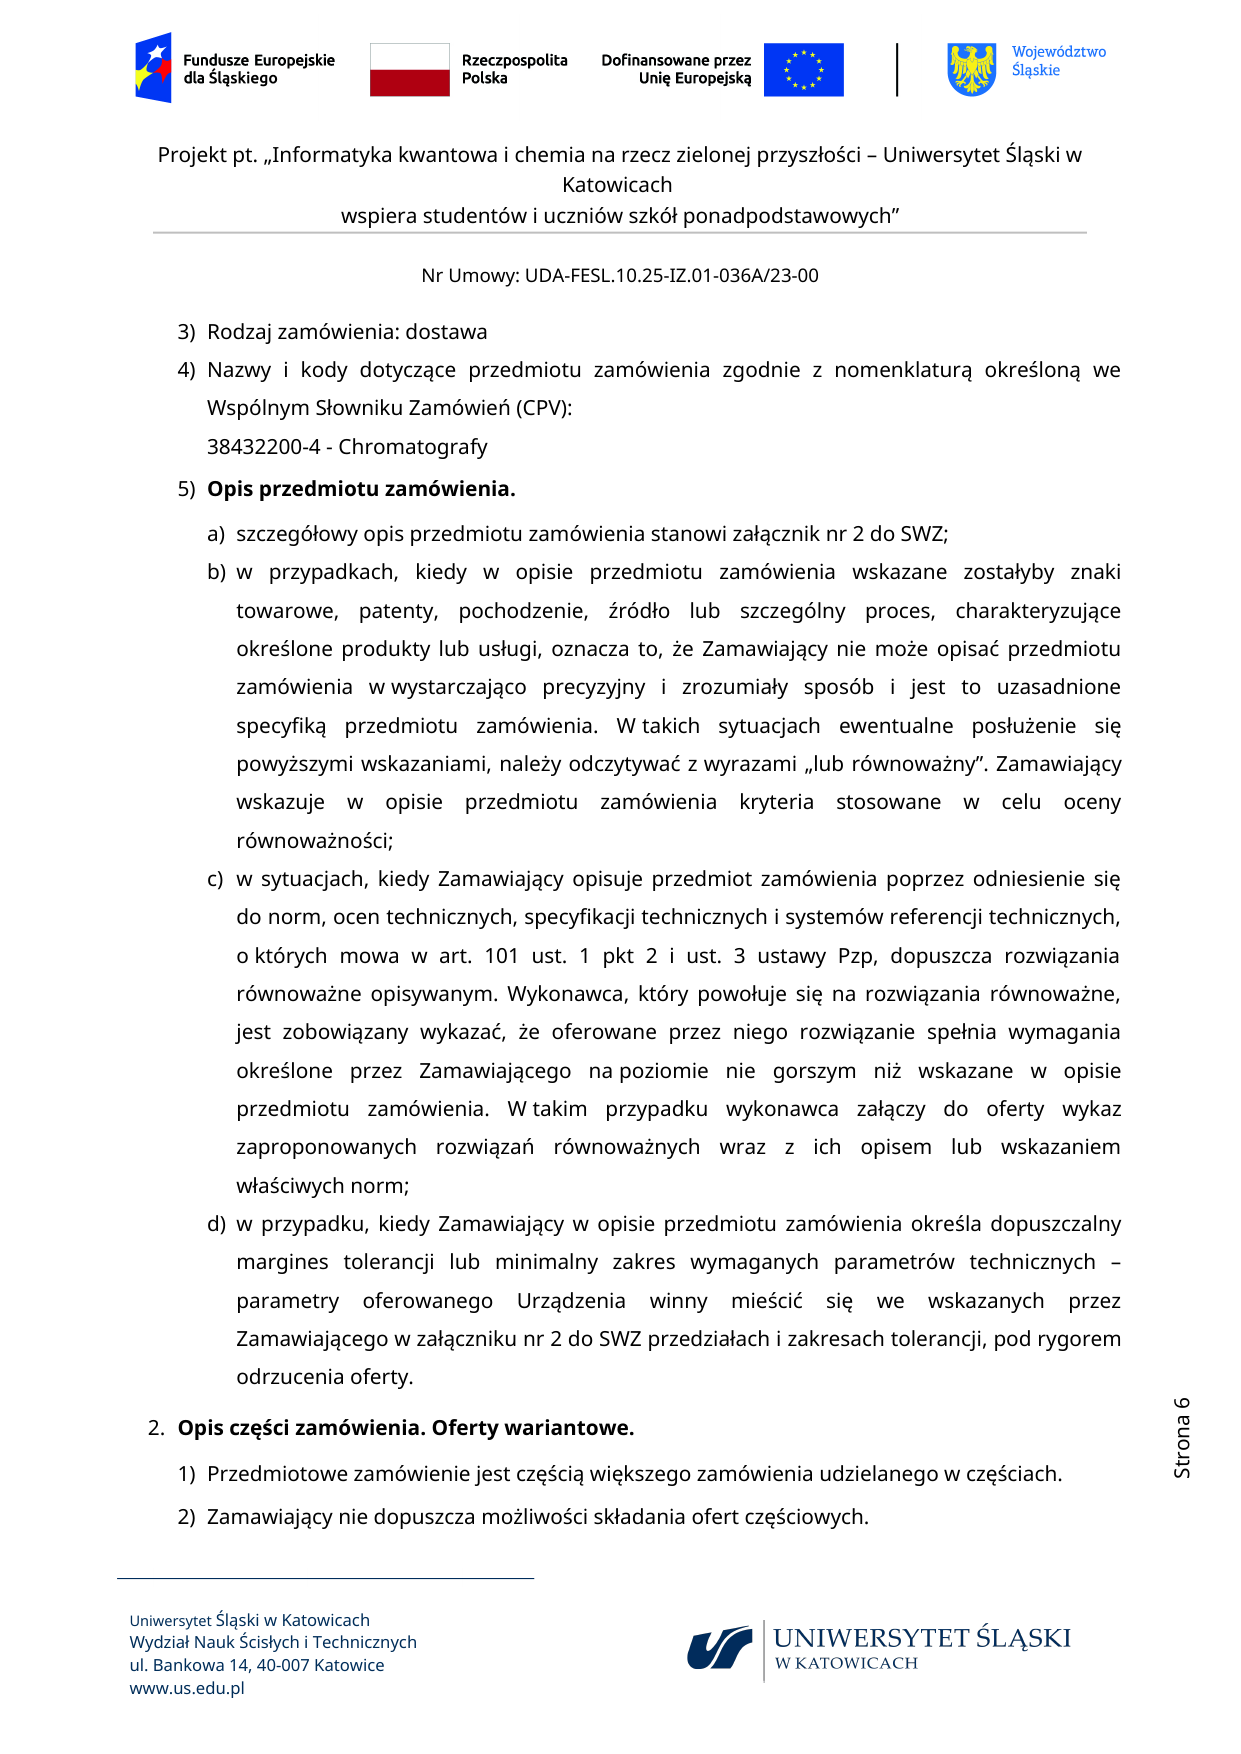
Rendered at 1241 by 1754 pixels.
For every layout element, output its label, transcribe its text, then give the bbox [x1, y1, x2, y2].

picture [0, 1568, 535, 1587]
text 38432200-4 - Chromatografy [118, 432, 1122, 460]
subtitle Zamawiający nie dopuszcza możliwości składania ofert częściowych. [177, 1502, 1122, 1530]
subtitle szczegółowy opis przedmiotu zamówienia stanowi załącznik nr 2 do SWZ; [207, 519, 1122, 547]
list Nazwy i kody dotyczące przedmiotu zamówienia zgodnie z nomenklaturą określoną we Wspólnym Słowniku Zamówień (CPV): [177, 355, 1122, 422]
subtitle w przypadku, kiedy Zamawiający w opisie przedmiotu zamówienia określa dopuszczalny margines tolerancji lub minimalny zakres wymaganych parametrów technicznych – parametry oferowanego Urządzenia winny mieścić się we wskazanych przez Zamawiającego w załączniku nr 2 do SWZ przedziałach i zakresach tolerancji, pod rygorem odrzucenia oferty. [207, 1209, 1122, 1391]
subtitle Przedmiotowe zamówienie jest częścią większego zamówienia udzielanego w częściach. [177, 1459, 1122, 1488]
list Rodzaj zamówienia: dostawa [177, 317, 1122, 345]
subtitle Opis części zamówienia. Oferty wariantowe. [148, 1413, 1122, 1442]
subtitle w sytuacjach, kiedy Zamawiający opisuje przedmiot zamówienia poprzez odniesienie się do norm, ocen technicznych, specyfikacji technicznych i systemów referencji technicznych, o których mowa w art. 101 ust. 1 pkt 2 i ust. 3 ustawy Pzp, dopuszcza rozwiązania równoważne opisywanym. Wykonawca, który powołuje się na rozwiązania równoważne, jest zobowiązany wykazać, że oferowane przez niego rozwiązanie spełnia wymagania określone przez Zamawiającego na poziomie nie gorszym niż wskazane w opisie przedmiotu zamówienia. W takim przypadku wykonawca załączy do oferty wykaz zaproponowanych rozwiązań równoważnych wraz z ich opisem lub wskazaniem właściwych norm; [207, 864, 1122, 1199]
list Opis przedmiotu zamówienia. [177, 474, 1122, 503]
picture [118, 14, 1123, 121]
picture [685, 1620, 1071, 1683]
subtitle w przypadkach, kiedy w opisie przedmiotu zamówienia wskazane zostałyby znaki towarowe, patenty, pochodzenie, źródło lub szczególny proces, charakteryzujące określone produkty lub usługi, oznacza to, że Zamawiający nie może opisać przedmiotu zamówienia w wystarczająco precyzyjny i zrozumiały sposób i jest to uzasadnione specyfiką przedmiotu zamówienia. W takich sytuacjach ewentualne posłużenie się powyższymi wskazaniami, należy odczytywać z wyrazami „lub równoważny”. Zamawiający wskazuje w opisie przedmiotu zamówienia kryteria stosowane w celu oceny równoważności; [207, 557, 1122, 854]
